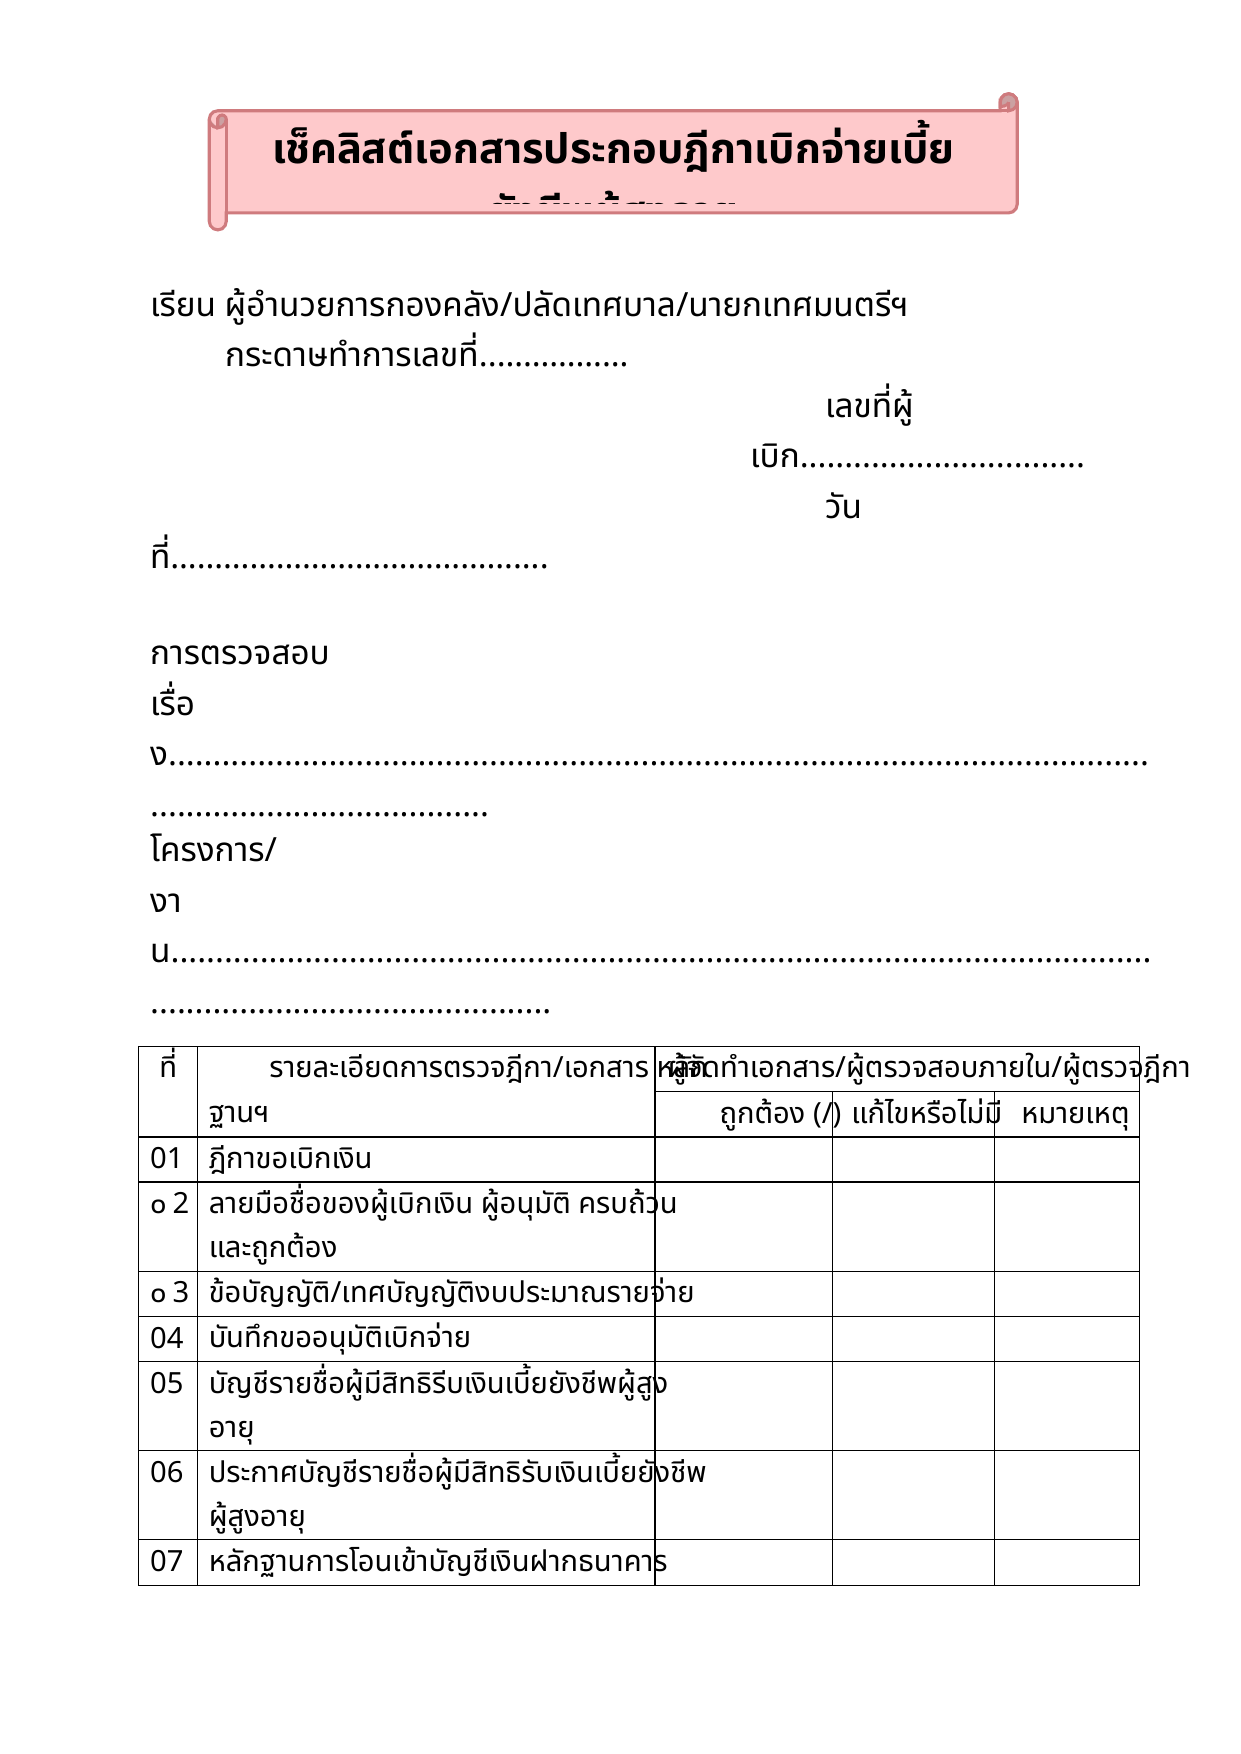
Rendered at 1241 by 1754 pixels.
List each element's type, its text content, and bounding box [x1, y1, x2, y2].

table_cell ข้อบัญญัติ/เทศบัญญัติงบประมาณรายจ่าย [198, 1272, 654, 1316]
table_cell บัญชีรายชื่อผู้มีสิทธิรีบเงินเบี้ยยังชีพผู้สูงอายุ [198, 1362, 654, 1450]
table_cell [656, 1540, 832, 1584]
table_cell [833, 1362, 994, 1450]
text การตรวจสอบเรื่อง.................................................................................................................................................... [150, 629, 1154, 826]
table_cell หมายเหตุ [995, 1092, 1139, 1136]
table_cell 06 [139, 1451, 197, 1539]
table_cell ๐2 [139, 1183, 197, 1271]
table_cell ๐3 [139, 1272, 197, 1316]
table_cell ลายมือชื่อของผู้เบิกเงิน ผู้อนุมัติ ครบถ้วนและถูกต้อง [198, 1183, 654, 1271]
table_cell [656, 1362, 832, 1450]
table_cell [995, 1317, 1139, 1361]
table_cell [656, 1183, 832, 1271]
table_cell ประกาศบัญชีรายชื่อผู้มีสิทธิรับเงินเบี้ยยังชีพผู้สูงอายุ [198, 1451, 654, 1539]
table_header รายละเอียดการตรวจฎีกา/เอกสาร หลักฐานฯ [198, 1047, 654, 1136]
table_cell [833, 1183, 994, 1271]
table_cell [656, 1451, 832, 1539]
table_cell [656, 1317, 832, 1361]
text เลขที่ผู้เบิก................................ [750, 382, 1154, 483]
text โครงการ/งาน........................................................................................................................................................... [150, 826, 1154, 1023]
table_cell [995, 1451, 1139, 1539]
table_header ผู้จัดทำเอกสาร/ผู้ตรวจสอบภายใน/ผู้ตรวจฎีกา [656, 1047, 1139, 1091]
table_cell [833, 1138, 994, 1181]
table_cell ถูกต้อง (/) [656, 1092, 832, 1136]
table_cell แก้ไขหรือไม่มี (X) [833, 1092, 994, 1136]
table_cell [833, 1272, 994, 1316]
table_cell ฎีกาขอเบิกเงิน [198, 1138, 654, 1181]
text วันที่……………………………………. [150, 483, 1154, 584]
table_cell [656, 1138, 832, 1181]
table_cell [995, 1272, 1139, 1316]
table_header ที่ [139, 1047, 197, 1136]
table_cell [833, 1540, 994, 1584]
table_cell 07 [139, 1540, 197, 1584]
table_cell [833, 1317, 994, 1361]
table_cell 04 [139, 1317, 197, 1361]
table_cell หลักฐานการโอนเข้าบัญชีเงินฝากธนาคาร [198, 1540, 654, 1584]
table_cell 05 [139, 1362, 197, 1450]
table_cell [995, 1362, 1139, 1450]
table_cell [995, 1138, 1139, 1181]
table_cell บันทึกขออนุมัติเบิกจ่าย [198, 1317, 654, 1361]
table_cell [995, 1540, 1139, 1584]
table_cell [995, 1183, 1139, 1271]
text เรียน ผู้อำนวยการกองคลัง/ปลัดเทศบาล/นายกเทศมนตรีฯ กระดาษทำการเลขที่..…………… [150, 281, 1154, 382]
table_cell [833, 1451, 994, 1539]
table_cell [656, 1272, 832, 1316]
table_cell 01 [139, 1138, 197, 1181]
